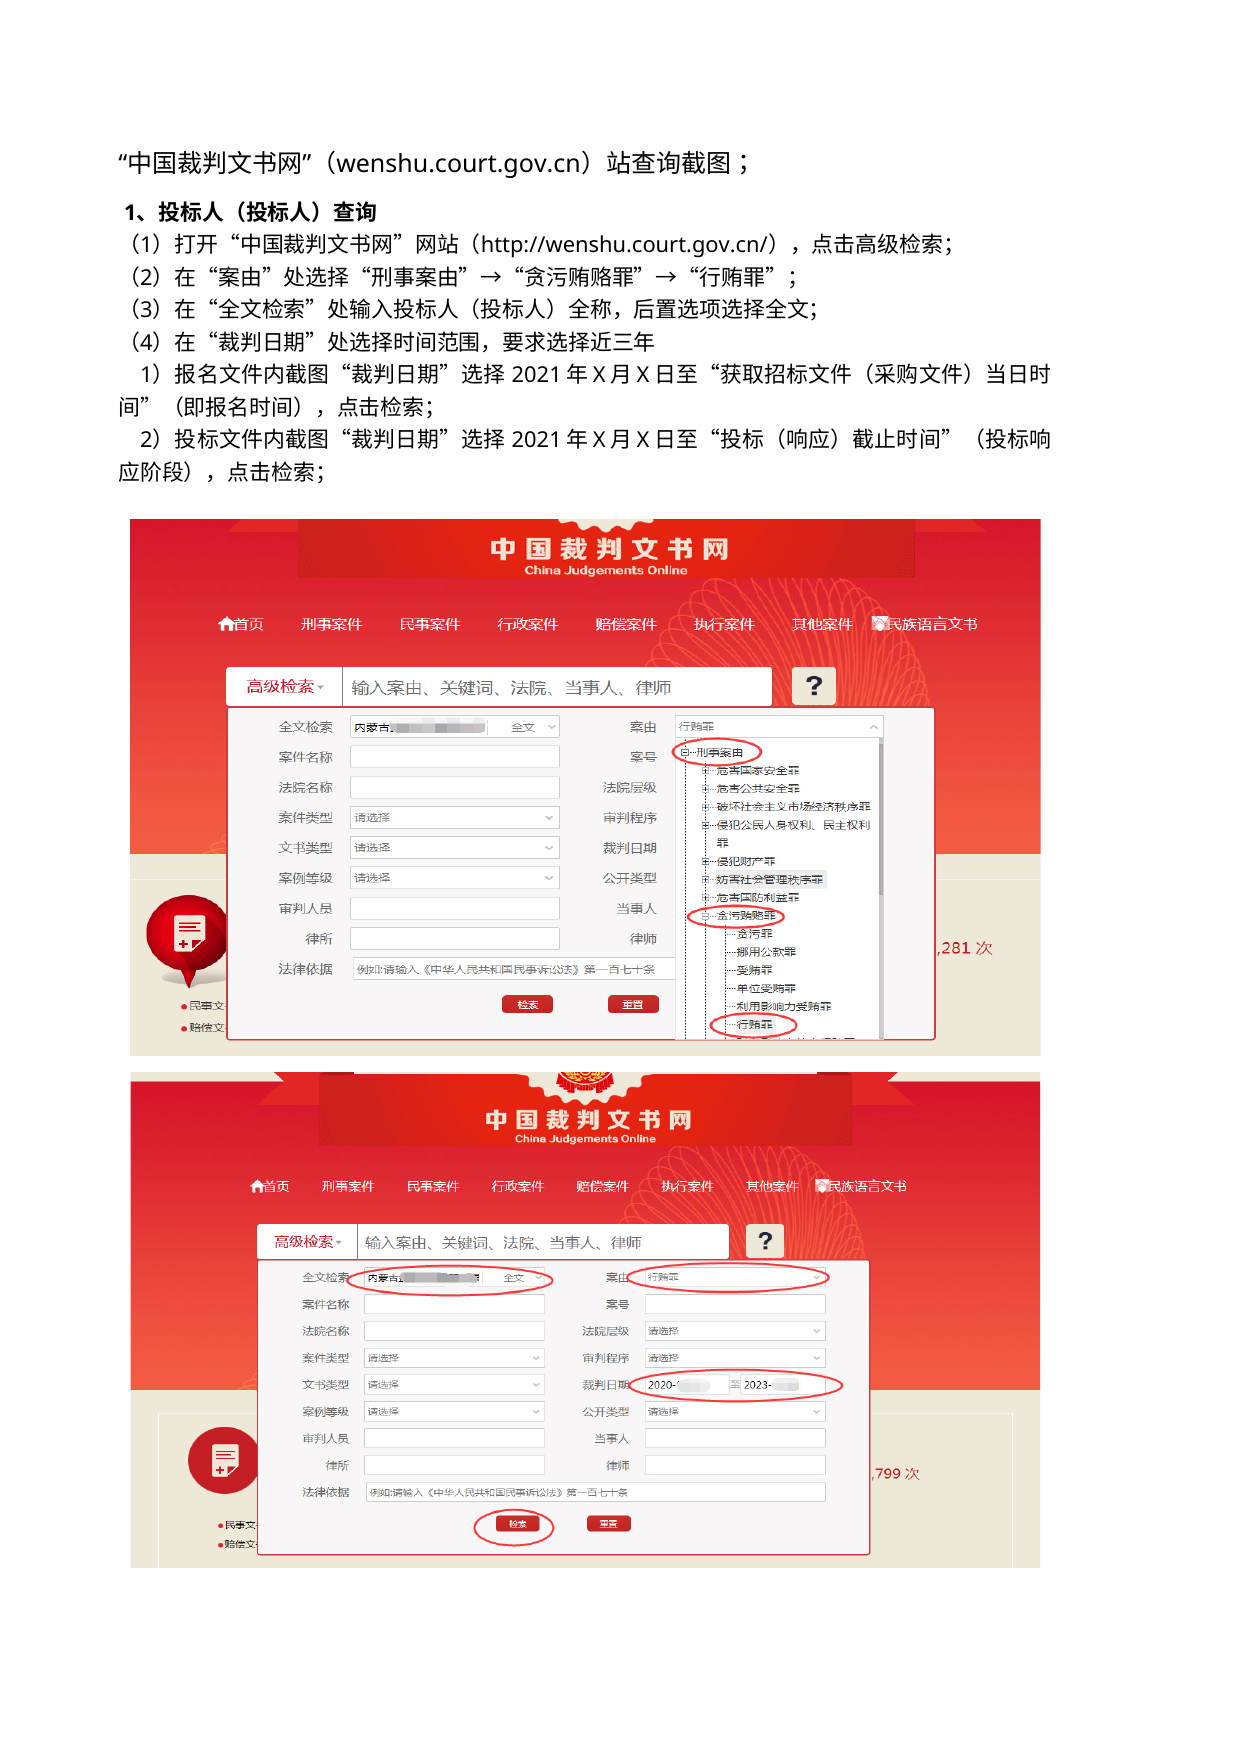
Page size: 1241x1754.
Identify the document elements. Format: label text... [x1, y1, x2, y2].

text （1）打开“中国裁判文书网”网站（http://wenshu.court.gov.cn/），点击高级检索； [118, 227, 1053, 259]
text 1、投标人（投标人）查询 [118, 194, 1053, 227]
picture [130, 1072, 1041, 1568]
text （2）在“案由”处选择“刑事案由”→“贪污贿赂罪”→“行贿罪”； [118, 259, 1053, 292]
text “中国裁判文书网”（wenshu.court.gov.cn）站查询截图； [118, 129, 1053, 194]
text （3）在“全文检索”处输入投标人（投标人）全称，后置选项选择全文； [118, 292, 1053, 324]
text （4）在“裁判日期”处选择时间范围，要求选择近三年 [118, 324, 1053, 357]
text 1）报名文件内截图“裁判日期”选择2021年X月X日至“获取招标文件（采购文件）当日时间”（即报名时间），点击检索； [118, 357, 1053, 422]
text 2）投标文件内截图“裁判日期”选择2021年X月X日至“投标（响应）截止时间”（投标响应阶段），点击检索； [118, 422, 1053, 487]
picture [130, 519, 1041, 1056]
